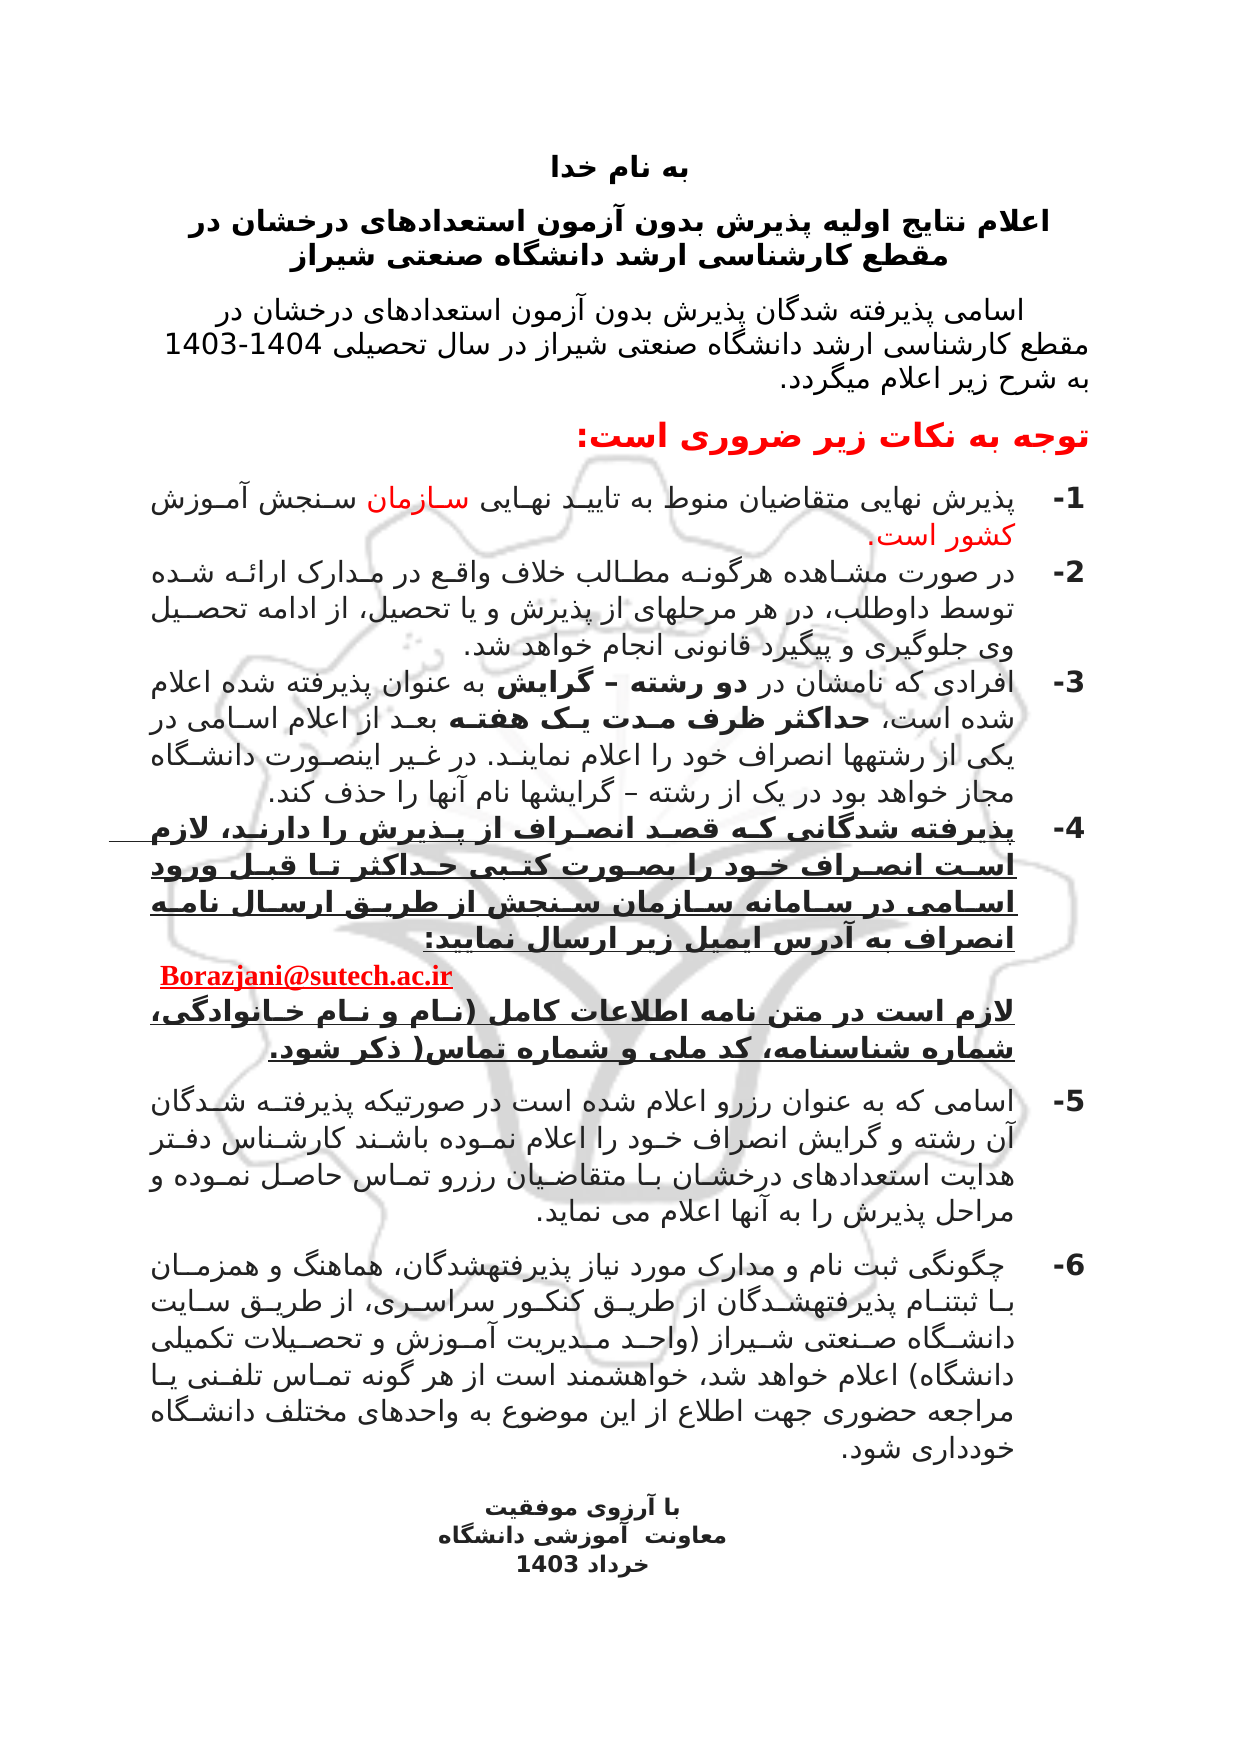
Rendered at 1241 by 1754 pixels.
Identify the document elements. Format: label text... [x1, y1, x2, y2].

text اسامی پذیرفته شدگان پذیرش بدون آزمون استعدادهای درخشان در مقطع کارشناسی ارشد دانشگاه صنعتی شیراز در سال تحصیلی 1404-1403 به شرح زیر اعلام میگردد. [150, 293, 1090, 395]
text خرداد 1403 [150, 1551, 1015, 1578]
list اسامی که به عنوان رزرو اعلام شده است در صورتیکه پذیرفته شدگان آن رشته و گرایش انصراف خود را اعلام نموده باشند کارشناس دفتر هدایت استعدادهای درخشان با متقاضیان رزرو تماس حاصل نموده و مراحل پذیرش را به آنها اعلام می نماید. [150, 1084, 1053, 1228]
list افرادی که نامشان در دو رشته – گرایش به عنوان پذیرفته شده اعلام شده است، حداکثر ظرف مدت یک هفته بعد از اعلام اسامی در یکی از رشته‏ها انصراف خود را اعلام نمایند. در غیر این‏صورت دانشگاه مجاز خواهد بود در یک از رشته – گرایش‏ها نام آنها را حذف کند. [150, 665, 1053, 809]
text لازم است در متن نامه اطلاعات کامل (نام و نام خانوادگی، شماره شناسنامه، کد ملی و شماره تماس( ذکر شود. [150, 994, 1015, 1024]
text Borazjani@sutech.ac.ir [150, 958, 1015, 992]
text توجه به نکات زیر ضروری است: [150, 416, 1090, 455]
text با آرزوی موفقیت [150, 1494, 1015, 1520]
text به نام خدا [150, 150, 1090, 184]
text معاونت آموزشی دانشگاه [150, 1522, 1015, 1549]
list پذیرش نهایی متقاضیان منوط به تایید نهایی سازمان سنجش آموزش کشور است. [150, 482, 1053, 552]
list در صورت مشاهده هرگونه مطالب خلاف واقع در مدارک ارائه شده توسط داوطلب، در هر مرحله‏ای از پذیرش و یا تحصیل، از ادامه تحصیل وی جلوگیری و پیگیرد قانونی انجام خواهد شد. [150, 555, 1053, 662]
list چگونگی ثبت نام و مدارک مورد نیاز پذیرفته‏شدگان، هماهنگ و همزمان با ثبت‏نام پذیرفته‏شدگان از طریق کنکور سراسری، از طریق سایت دانشگاه صنعتی شیراز (واحد مدیریت آموزش و تحصیلات تکمیلی دانشگاه) اعلام خواهد شد، خواهشمند است از هر گونه تماس تلفنی یا مراجعه حضوری جهت اطلاع از این موضوع به واحدهای مختلف دانشگاه خودداری شود. [150, 1248, 1053, 1465]
text لازم است در متن نامه اطلاعات کامل (نام و نام خانوادگی، شماره شناسنامه، کد ملی و شماره تماس( ذکر شود. [150, 1025, 1015, 1065]
list پذیرفته شدگانی که قصد انصراف از پذیرش را دارند، لازم است انصراف خود را بصورت کتبی حداکثر تا قبل ورود اسامی در سامانه سازمان سنجش از طریق ارسال نامه انصراف به آدرس ایمیل زیر ارسال نمایید: [150, 812, 1053, 956]
text اعلام نتایج اولیه پذیرش بدون آزمون استعدادهای درخشان در مقطع کارشناسی ارشد دانشگاه صنعتی شیراز [150, 205, 1090, 273]
